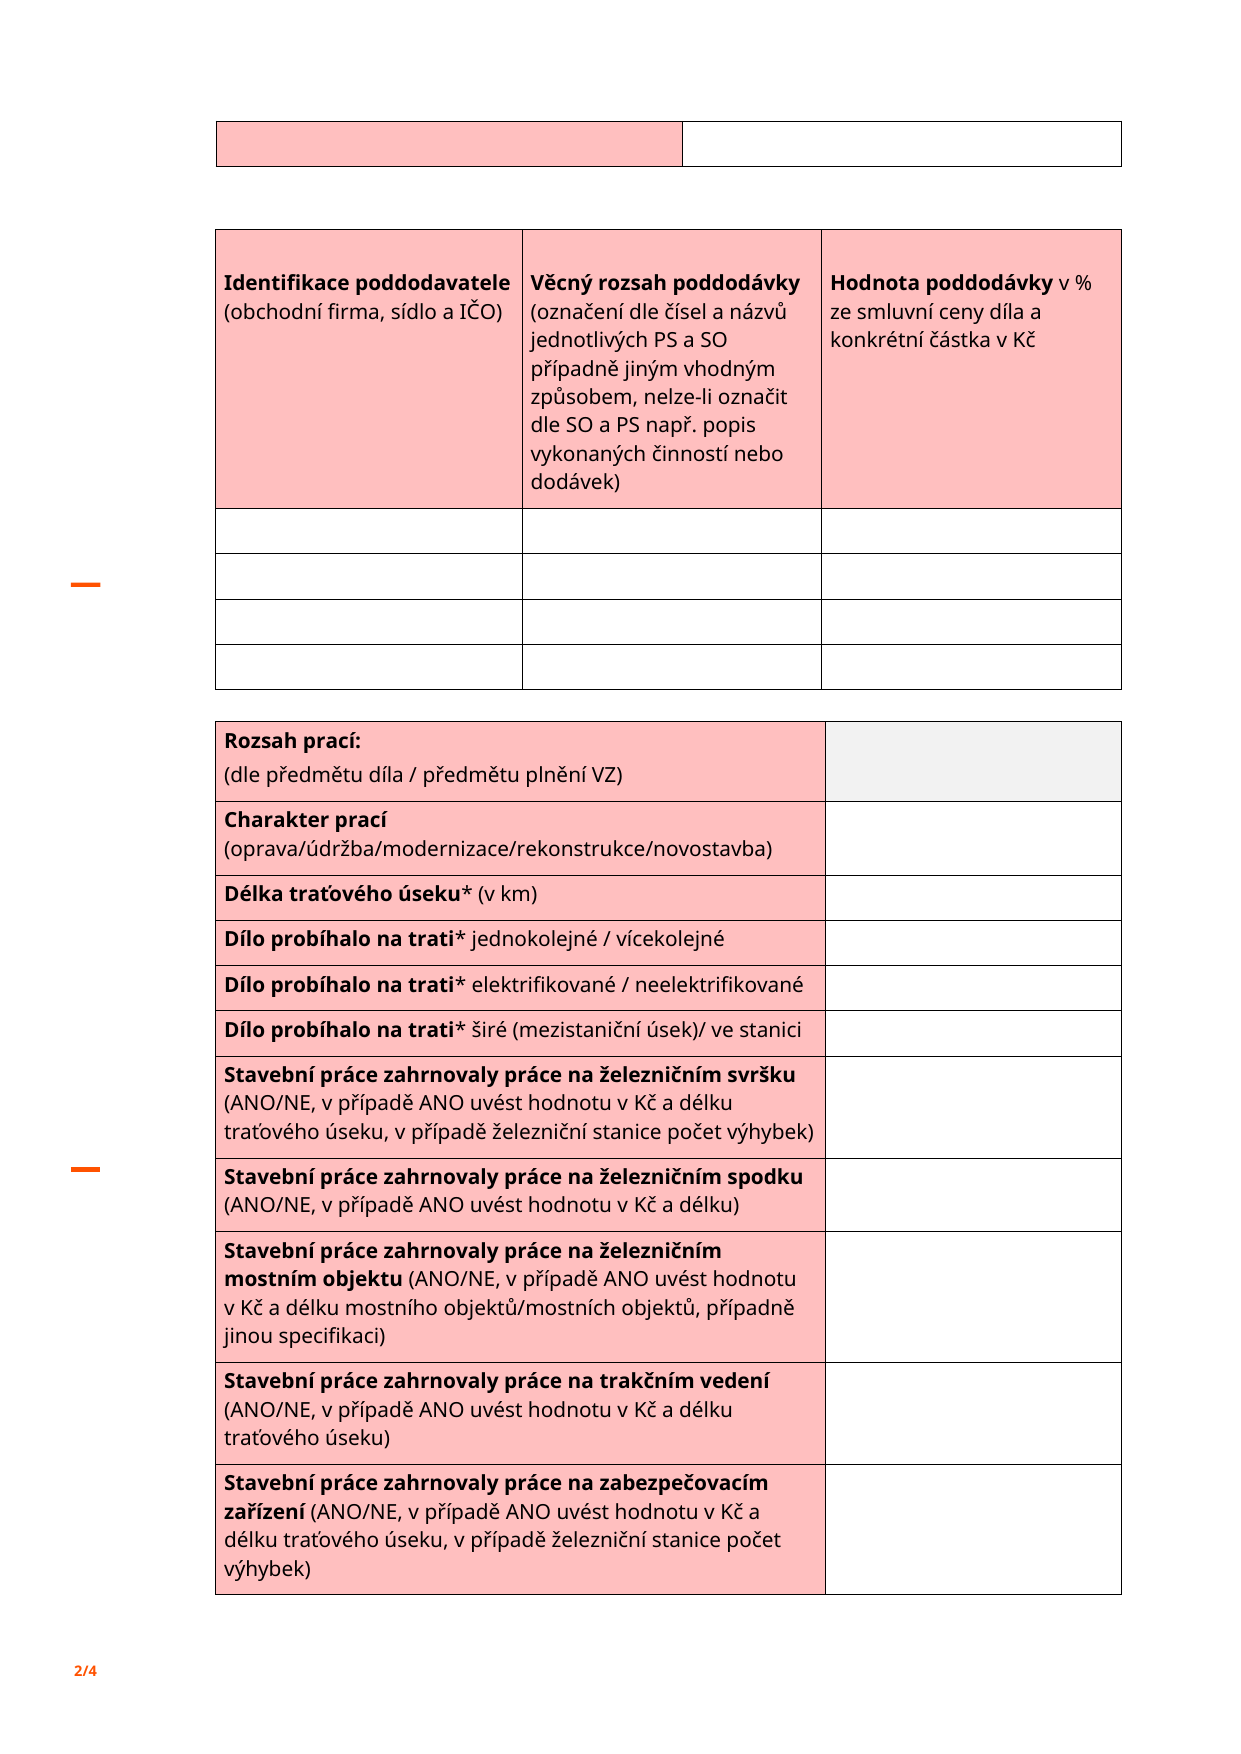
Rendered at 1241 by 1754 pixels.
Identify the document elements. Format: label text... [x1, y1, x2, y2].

table_cell Stavební práce zahrnovaly práce na železničním svršku (ANO/NE, v případě ANO uvést hodnotu v Kč a délku traťového úseku, v případě železniční stanice počet výhybek) [216, 1057, 825, 1158]
table_header Hodnota poddodávky v % ze smluvní ceny díla a konkrétní částka v Kč [822, 230, 1121, 508]
table_cell [826, 1363, 1121, 1464]
table_cell [523, 509, 821, 553]
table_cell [217, 122, 682, 166]
table_cell [216, 509, 522, 553]
table_cell [523, 554, 821, 598]
table_cell Dílo probíhalo na trati* širé (mezistaniční úsek)/ ve stanici [216, 1011, 825, 1056]
table_cell Délka traťového úseku* (v km) [216, 876, 825, 920]
table_cell [822, 600, 1121, 644]
table_cell [826, 1232, 1121, 1362]
table_header Rozsah prací: (dle předmětu díla / předmětu plnění VZ) [216, 722, 825, 801]
table_cell [826, 966, 1121, 1010]
table_cell [523, 600, 821, 644]
table_cell Dílo probíhalo na trati* jednokolejné / vícekolejné [216, 921, 825, 965]
table_cell [216, 645, 522, 689]
table_cell Stavební práce zahrnovaly práce na zabezpečovacím zařízení (ANO/NE, v případě ANO uvést hodnotu v Kč a délku traťového úseku, v případě železniční stanice počet výhybek) [216, 1465, 825, 1594]
table_cell Stavební práce zahrnovaly práce na trakčním vedení (ANO/NE, v případě ANO uvést hodnotu v Kč a délku traťového úseku) [216, 1363, 825, 1464]
table_cell [826, 1011, 1121, 1056]
table_cell [826, 1465, 1121, 1594]
table_cell Stavební práce zahrnovaly práce na železničním spodku (ANO/NE, v případě ANO uvést hodnotu v Kč a délku) [216, 1159, 825, 1231]
table_cell [826, 921, 1121, 965]
table_cell [822, 554, 1121, 598]
table_cell [523, 645, 821, 689]
table_cell [826, 1057, 1121, 1158]
table_cell Charakter prací (oprava/údržba/modernizace/rekonstrukce/novostavba) [216, 802, 825, 875]
table_cell [826, 802, 1121, 875]
table_header Identifikace poddodavatele (obchodní firma, sídlo a IČO) [216, 230, 522, 508]
table_cell Dílo probíhalo na trati* elektrifikované / neelektrifikované [216, 966, 825, 1010]
table_cell Stavební práce zahrnovaly práce na železničním mostním objektu (ANO/NE, v případě ANO uvést hodnotu v Kč a délku mostního objektů/mostních objektů, případně jinou specifikaci) [216, 1232, 825, 1362]
table_cell [822, 645, 1121, 689]
table_header [826, 722, 1121, 801]
table_cell [216, 600, 522, 644]
table_cell [826, 1159, 1121, 1231]
table_cell [683, 122, 1121, 166]
table_cell [826, 876, 1121, 920]
table_header Věcný rozsah poddodávky (označení dle čísel a názvů jednotlivých PS a SO případně jiným vhodným způsobem, nelze-li označit dle SO a PS např. popis vykonaných činností nebo dodávek) [523, 230, 821, 508]
table_cell [216, 554, 522, 598]
table_cell [822, 509, 1121, 553]
